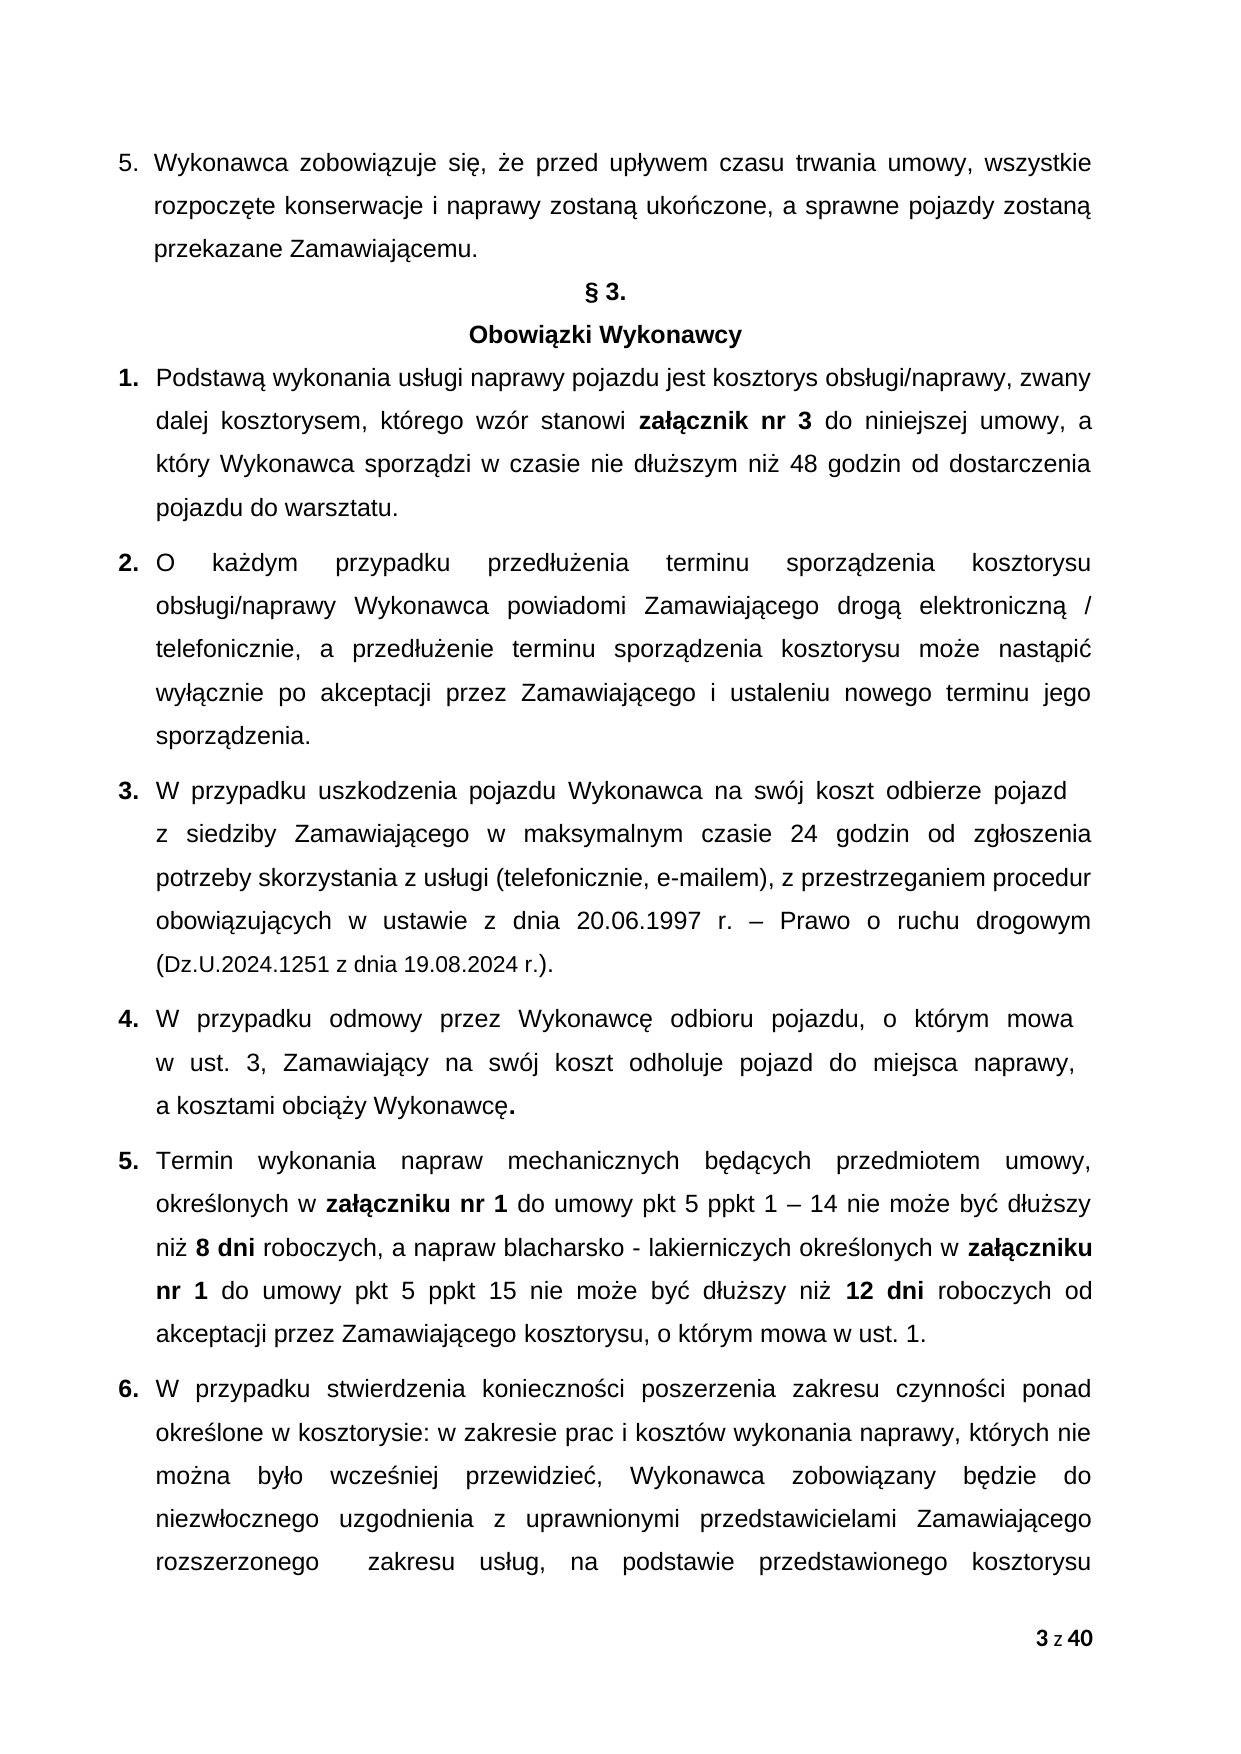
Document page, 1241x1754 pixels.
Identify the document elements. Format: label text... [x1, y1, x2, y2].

list Podstawą wykonania usługi naprawy pojazdu jest kosztorys obsługi/naprawy, zwany dalej kosztorysem, którego wzór stanowi załącznik nr 3 do niniejszej umowy, a który Wykonawca sporządzi w czasie nie dłuższym niż 48 godzin od dostarczenia pojazdu do warsztatu. [118, 363, 1093, 521]
text § 3. [118, 277, 1093, 306]
text Obowiązki Wykonawcy [118, 320, 1093, 349]
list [118, 1374, 1093, 1576]
list Wykonawca zobowiązuje się, że przed upływem czasu trwania umowy, wszystkie rozpoczęte konserwacje i naprawy zostaną ukończone, a sprawne pojazdy zostaną przekazane Zamawiającemu. [118, 148, 1093, 263]
list O każdym przypadku przedłużenia terminu sporządzenia kosztorysu obsługi/naprawy Wykonawca powiadomi Zamawiającego drogą elektroniczną / telefonicznie, a przedłużenie terminu sporządzenia kosztorysu może nastąpić wyłącznie po akceptacji przez Zamawiającego i ustaleniu nowego terminu jego sporządzenia. [118, 548, 1093, 749]
list W przypadku odmowy przez Wykonawcę odbioru pojazdu, o którym mowa w ust. 3, Zamawiający na swój koszt odholuje pojazd do miejsca naprawy, a kosztami obciąży Wykonawcę. [118, 1004, 1093, 1119]
list W przypadku uszkodzenia pojazdu Wykonawca na swój koszt odbierze pojazd z siedziby Zamawiającego w maksymalnym czasie 24 godzin od zgłoszenia potrzeby skorzystania z usługi (telefonicznie, e-mailem), z przestrzeganiem procedur obowiązujących w ustawie z dnia 20.06.1997 r. – Prawo o ruchu drogowym (Dz.U.2024.1251 z dnia 19.08.2024 r.). [118, 776, 1093, 978]
list Termin wykonania napraw mechanicznych będących przedmiotem umowy, określonych w załączniku nr 1 do umowy pkt 5 ppkt 1 – 14 nie może być dłuższy niż 8 dni roboczych, a napraw blacharsko - lakierniczych określonych w załączniku nr 1 do umowy pkt 5 ppkt 15 nie może być dłuższy niż 12 dni roboczych od akceptacji przez Zamawiającego kosztorysu, o którym mowa w ust. 1. [118, 1146, 1093, 1348]
